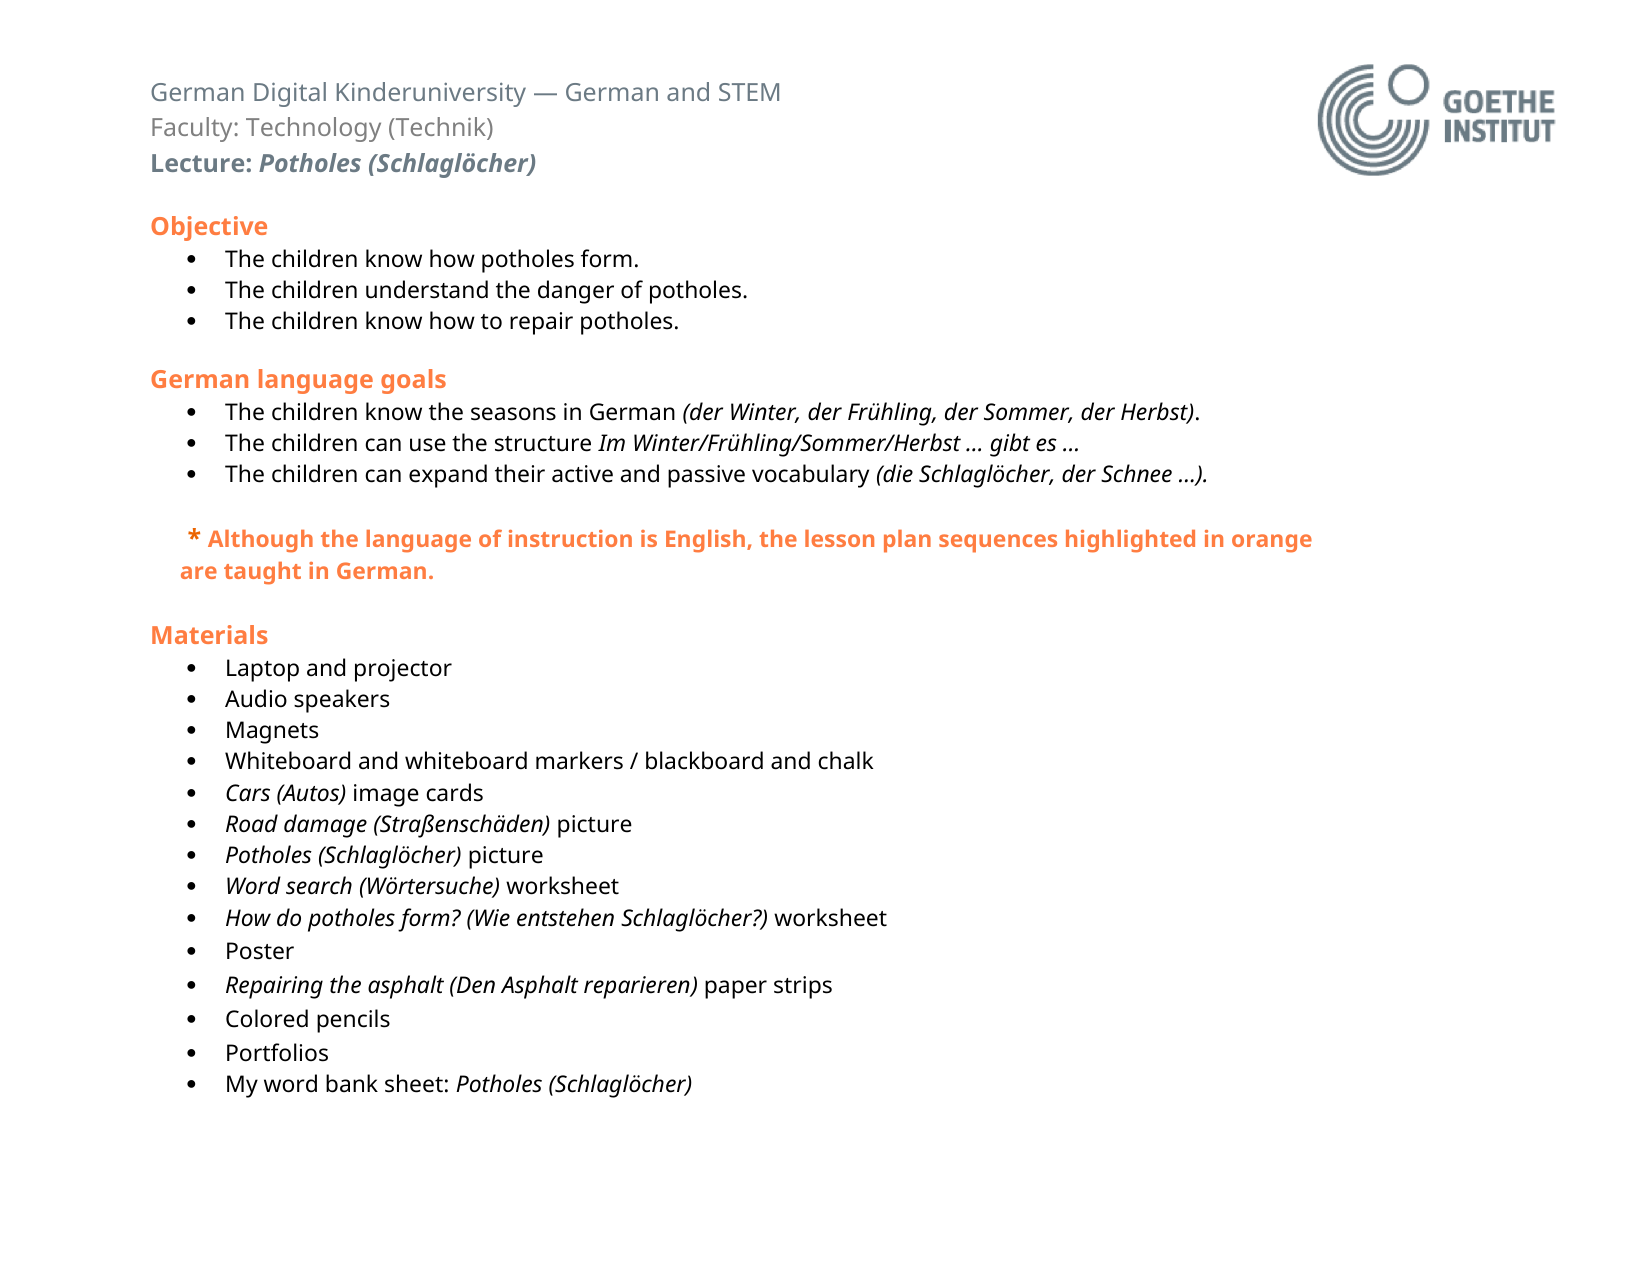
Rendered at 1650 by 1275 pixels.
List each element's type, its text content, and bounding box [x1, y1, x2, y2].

list Laptop and projector [187, 651, 1500, 683]
list The children know how to repair potholes. [187, 306, 1500, 337]
list Road damage (Straßenschäden) picture [187, 808, 1500, 839]
list The children know how potholes form. [187, 243, 1500, 274]
text Objective [150, 209, 1500, 243]
subtitle German language goals [150, 362, 1500, 396]
list Magnets [187, 714, 1500, 745]
list Poster [187, 935, 1500, 966]
list The children can expand their active and passive vocabulary (die Schlaglöcher, der Schnee …). [187, 458, 1500, 489]
list Word search (Wörtersuche) worksheet [187, 870, 1500, 901]
list The children understand the danger of potholes. [187, 274, 1500, 306]
list How do potholes form? (Wie entstehen Schlaglöcher?) worksheet [187, 901, 1500, 933]
list Repairing the asphalt (Den Asphalt reparieren) paper strips [187, 969, 1500, 1000]
list My word bank sheet: Potholes (Schlaglöcher) [187, 1068, 1500, 1099]
list Portfolios [187, 1036, 1500, 1068]
text * Although the language of instruction is English, the lesson plan sequences highlighted in orange are taught in German. [150, 521, 1500, 586]
list Potholes (Schlaglöcher) picture [187, 839, 1500, 870]
list Whiteboard and whiteboard markers / blackboard and chalk [187, 745, 1500, 776]
list Cars (Autos) image cards [187, 776, 1500, 808]
list The children can use the structure Im Winter/Frühling/Sommer/Herbst … gibt es … [187, 427, 1500, 458]
text Materials [150, 617, 1500, 651]
list Audio speakers [187, 683, 1500, 714]
list Colored pencils [187, 1003, 1500, 1034]
picture [1298, 59, 1582, 191]
list The children know the seasons in German (der Winter, der Frühling, der Sommer, der Herbst). [187, 396, 1500, 427]
